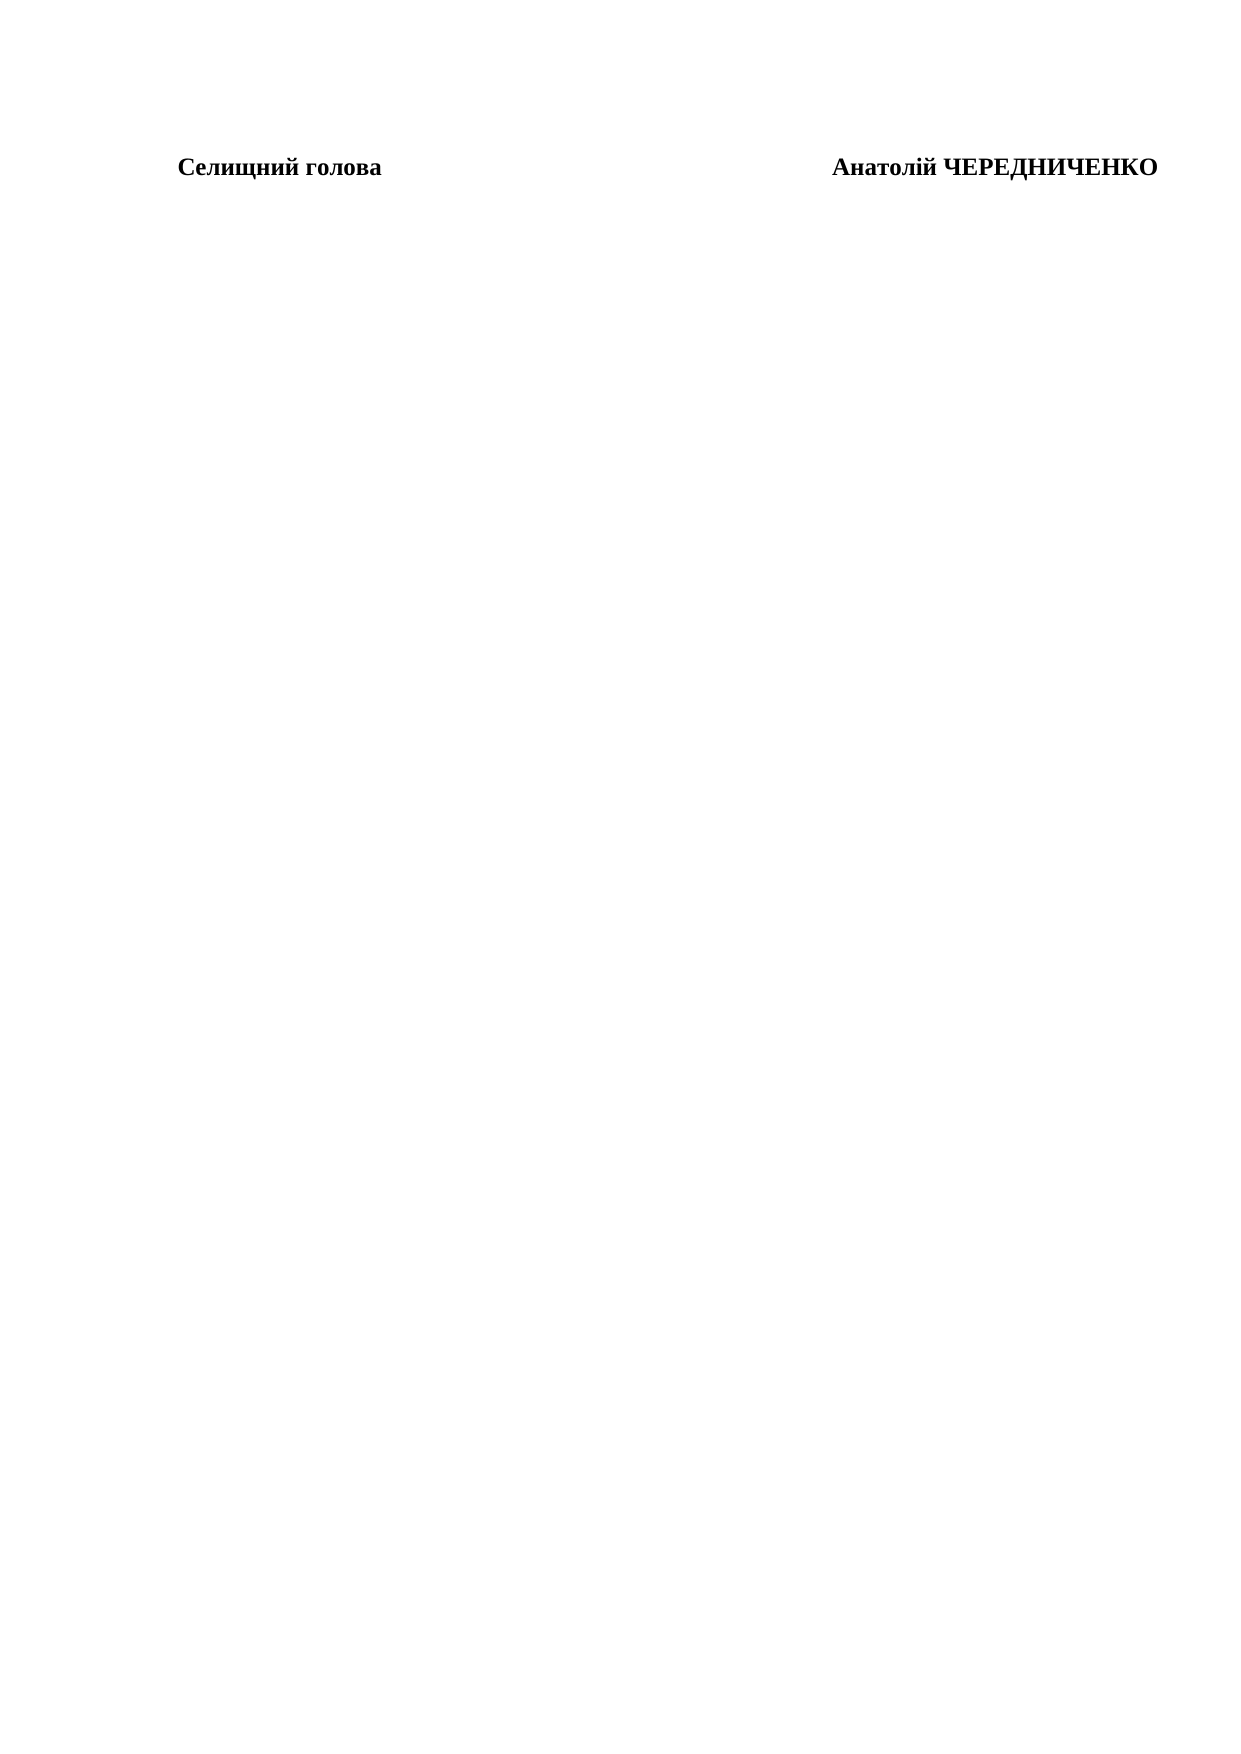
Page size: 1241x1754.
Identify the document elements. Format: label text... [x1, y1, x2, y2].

text Селищний голова Анатолій ЧЕРЕДНИЧЕНКО [177, 152, 1181, 180]
